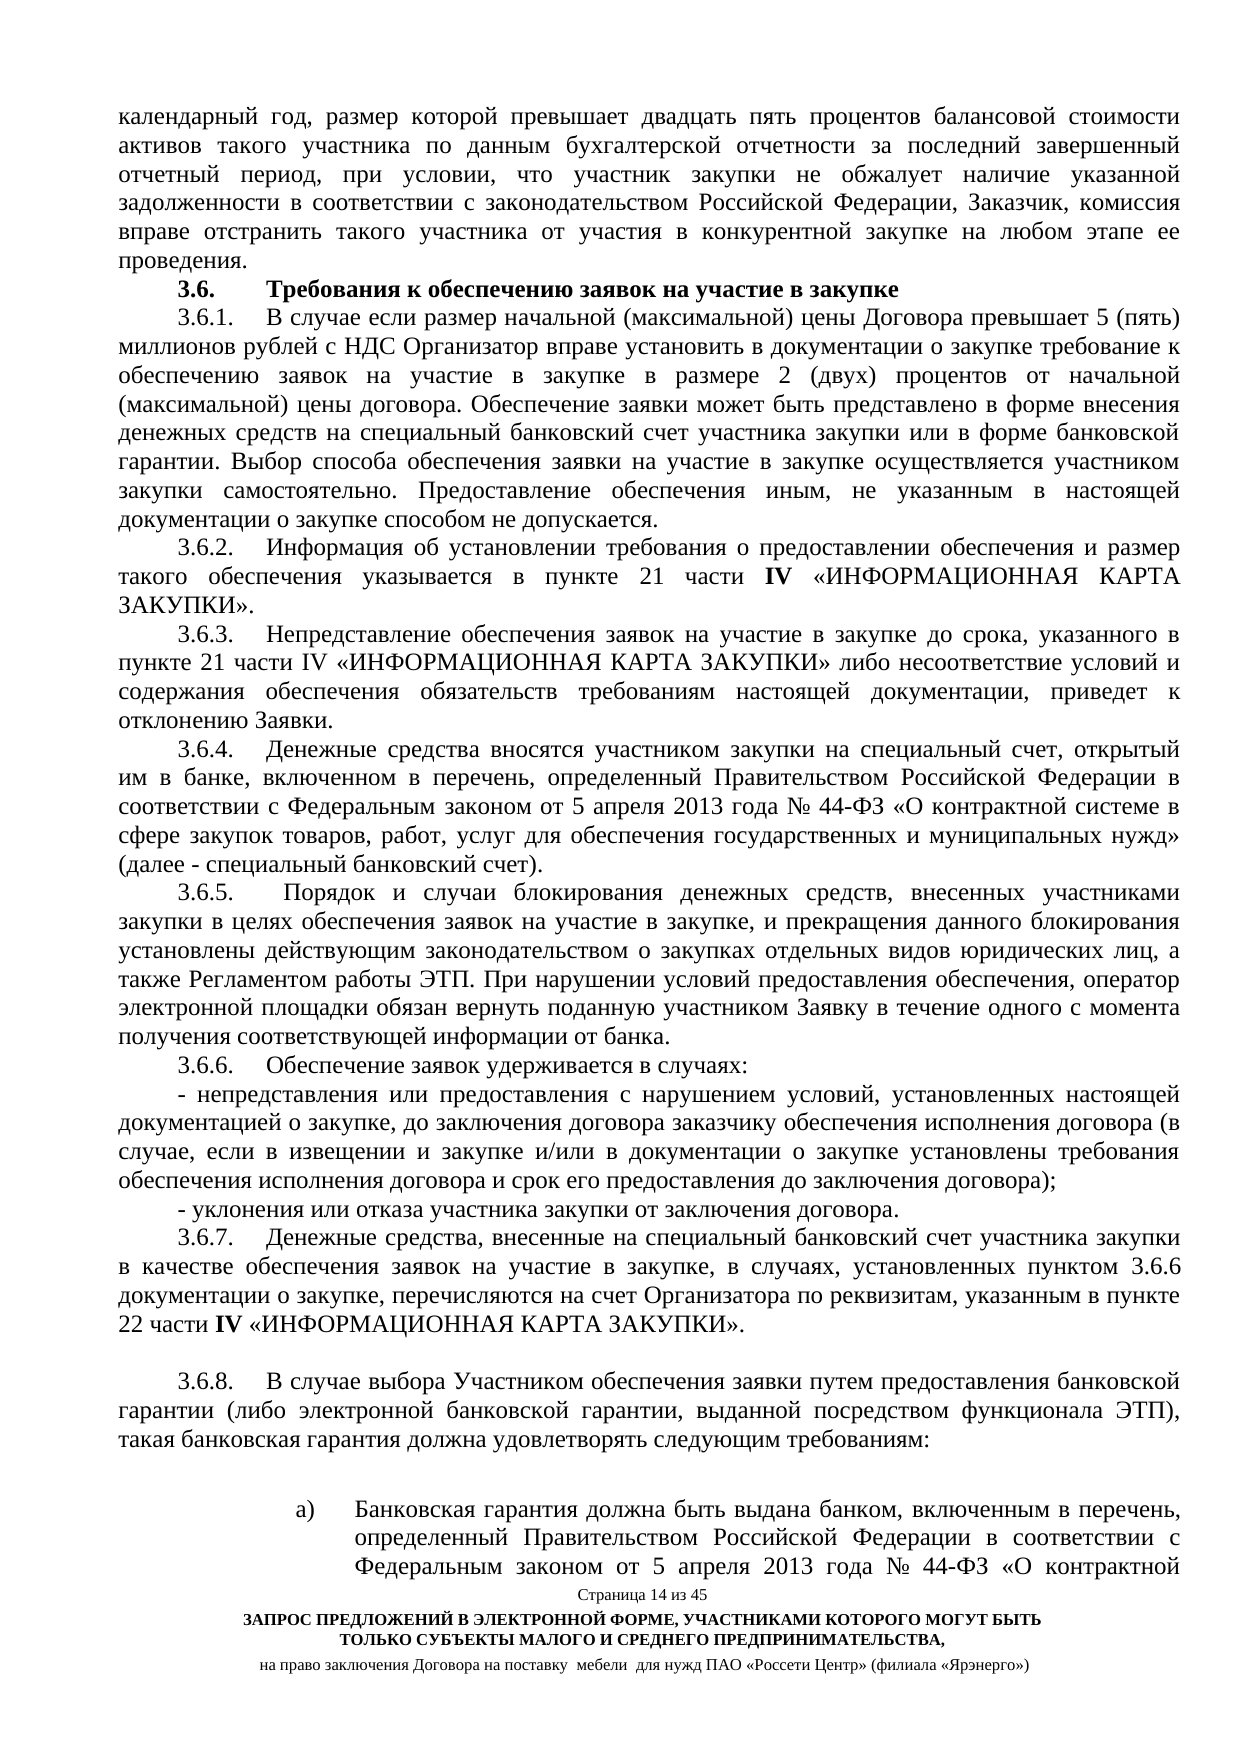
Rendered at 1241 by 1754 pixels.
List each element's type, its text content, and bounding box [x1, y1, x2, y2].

subtitle Требования к обеспечению заявок на участие в закупке [118, 274, 1181, 302]
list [295, 1494, 1181, 1580]
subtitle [118, 101, 1181, 274]
subtitle Непредставление обеспечения заявок на участие в закупке до срока, указанного в пункте 21 части IV «ИНФОРМАЦИОННАЯ КАРТА ЗАКУПКИ» либо несоответствие условий и содержания обеспечения обязательств требованиям настоящей документации, приведет к отклонению Заявки. [118, 619, 1181, 734]
subtitle Денежные средства вносятся участником закупки на специальный счет, открытый им в банке, включенном в перечень, определенный Правительством Российской Федерации в соответствии с Федеральным законом от 5 апреля 2013 года № 44-ФЗ «О контрактной системе в сфере закупок товаров, работ, услуг для обеспечения государственных и муниципальных нужд» (далее - специальный банковский счет). [118, 734, 1181, 877]
subtitle Денежные средства, внесенные на специальный банковский счет участника закупки в качестве обеспечения заявок на участие в закупке, в случаях, установленных пунктом 3.6.6 документации о закупке, перечисляются на счет Организатора по реквизитам, указанным в пункте 22 части IV «ИНФОРМАЦИОННАЯ КАРТА ЗАКУПКИ». [118, 1222, 1181, 1337]
subtitle Порядок и случаи блокирования денежных средств, внесенных участниками закупки в целях обеспечения заявок на участие в закупке, и прекращения данного блокирования установлены действующим законодательством о закупках отдельных видов юридических лиц, а также Регламентом работы ЭТП. При нарушении условий предоставления обеспечения, оператор электронной площадки обязан вернуть поданную участником Заявку в течение одного с момента получения соответствующей информации от банка. [118, 877, 1181, 1050]
text - уклонения или отказа участника закупки от заключения договора. [118, 1194, 1181, 1222]
text - непредставления или предоставления с нарушением условий, установленных настоящей документацией о закупке, до заключения договора заказчику обеспечения исполнения договора (в случае, если в извещении и закупке и/или в документации о закупке установлены требования обеспечения исполнения договора и срок его предоставления до заключения договора); [118, 1079, 1181, 1194]
subtitle Обеспечение заявок удерживается в случаях: [118, 1050, 1181, 1079]
subtitle В случае выбора Участником обеспечения заявки путем предоставления банковской гарантии (либо электронной банковской гарантии, выданной посредством функционала ЭТП), такая банковская гарантия должна удовлетворять следующим требованиям: [118, 1366, 1181, 1452]
subtitle В случае если размер начальной (максимальной) цены Договора превышает 5 (пять) миллионов рублей с НДС Организатор вправе установить в документации о закупке требование к обеспечению заявок на участие в закупке в размере 2 (двух) процентов от начальной (максимальной) цены договора. Обеспечение заявки может быть представлено в форме внесения денежных средств на специальный банковский счет участника закупки или в форме банковской гарантии. Выбор способа обеспечения заявки на участие в закупке осуществляется участником закупки самостоятельно. Предоставление обеспечения иным, не указанным в настоящей документации о закупке способом не допускается. [118, 302, 1181, 532]
subtitle Информация об установлении требования о предоставлении обеспечения и размер такого обеспечения указывается в пункте 21 части IV «ИНФОРМАЦИОННАЯ КАРТА ЗАКУПКИ». [118, 532, 1181, 619]
